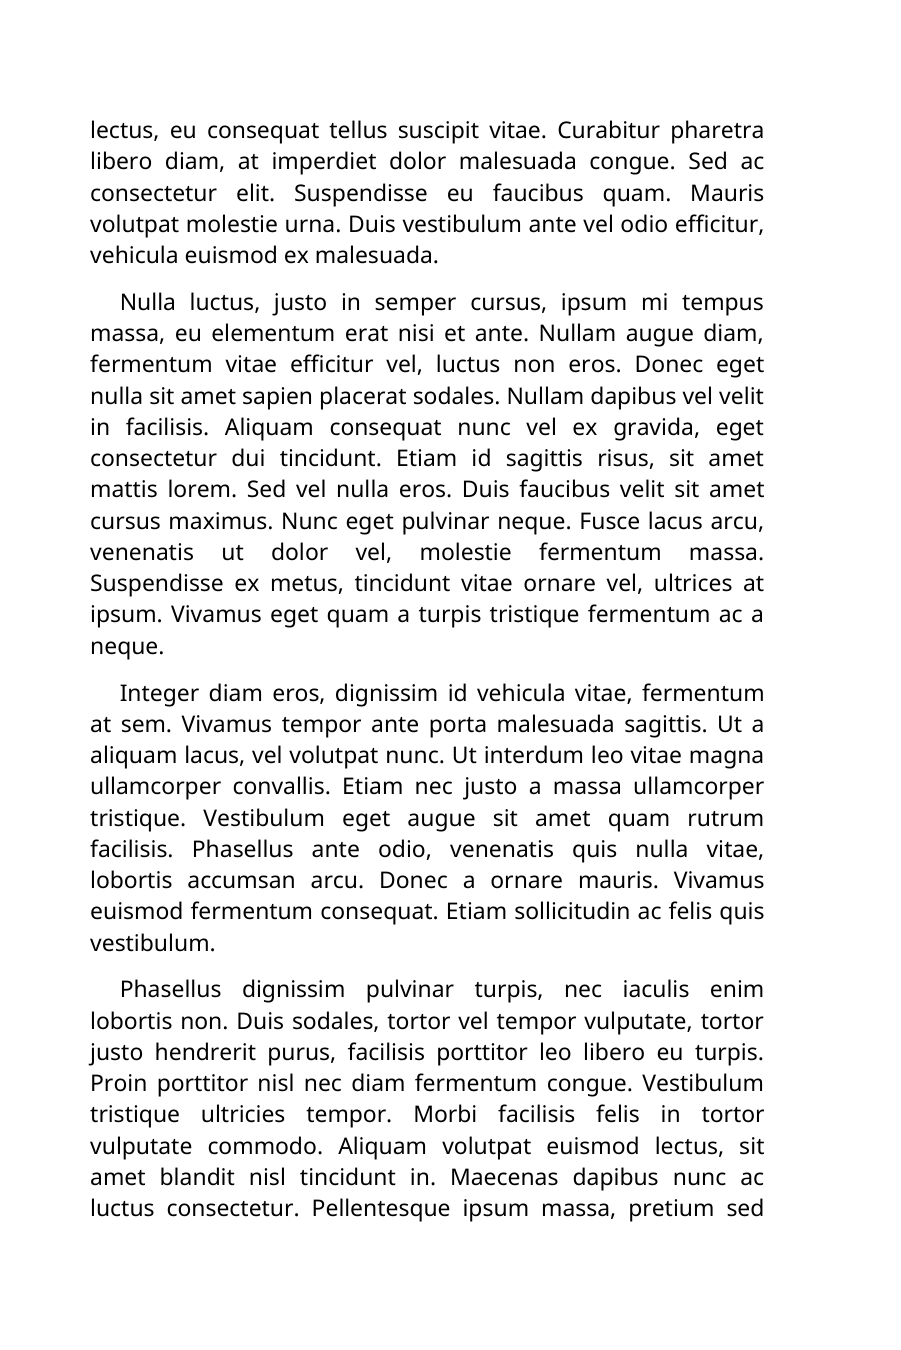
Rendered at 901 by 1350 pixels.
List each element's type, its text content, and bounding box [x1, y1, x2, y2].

text Nulla luctus, justo in semper cursus, ipsum mi tempus massa, eu elementum erat nisi et ante. Nullam augue diam, fermentum vitae efficitur vel, luctus non eros. Donec eget nulla sit amet sapien placerat sodales. Nullam dapibus vel velit in facilisis. Aliquam consequat nunc vel ex gravida, eget consectetur dui tincidunt. Etiam id sagittis risus, sit amet mattis lorem. Sed vel nulla eros. Duis faucibus velit sit amet cursus maximus. Nunc eget pulvinar neque. Fusce lacus arcu, venenatis ut dolor vel, molestie fermentum massa. Suspendisse ex metus, tincidunt vitae ornare vel, ultrices at ipsum. Vivamus eget quam a turpis tristique fermentum ac a neque. [90, 286, 765, 661]
text Integer diam eros, dignissim id vehicula vitae, fermentum at sem. Vivamus tempor ante porta malesuada sagittis. Ut a aliquam lacus, vel volutpat nunc. Ut interdum leo vitae magna ullamcorper convallis. Etiam nec justo a massa ullamcorper tristique. Vestibulum eget augue sit amet quam rutrum facilisis. Phasellus ante odio, venenatis quis nulla vitae, lobortis accumsan arcu. Donec a ornare mauris. Vivamus euismod fermentum consequat. Etiam sollicitudin ac felis quis vestibulum. [90, 676, 765, 958]
